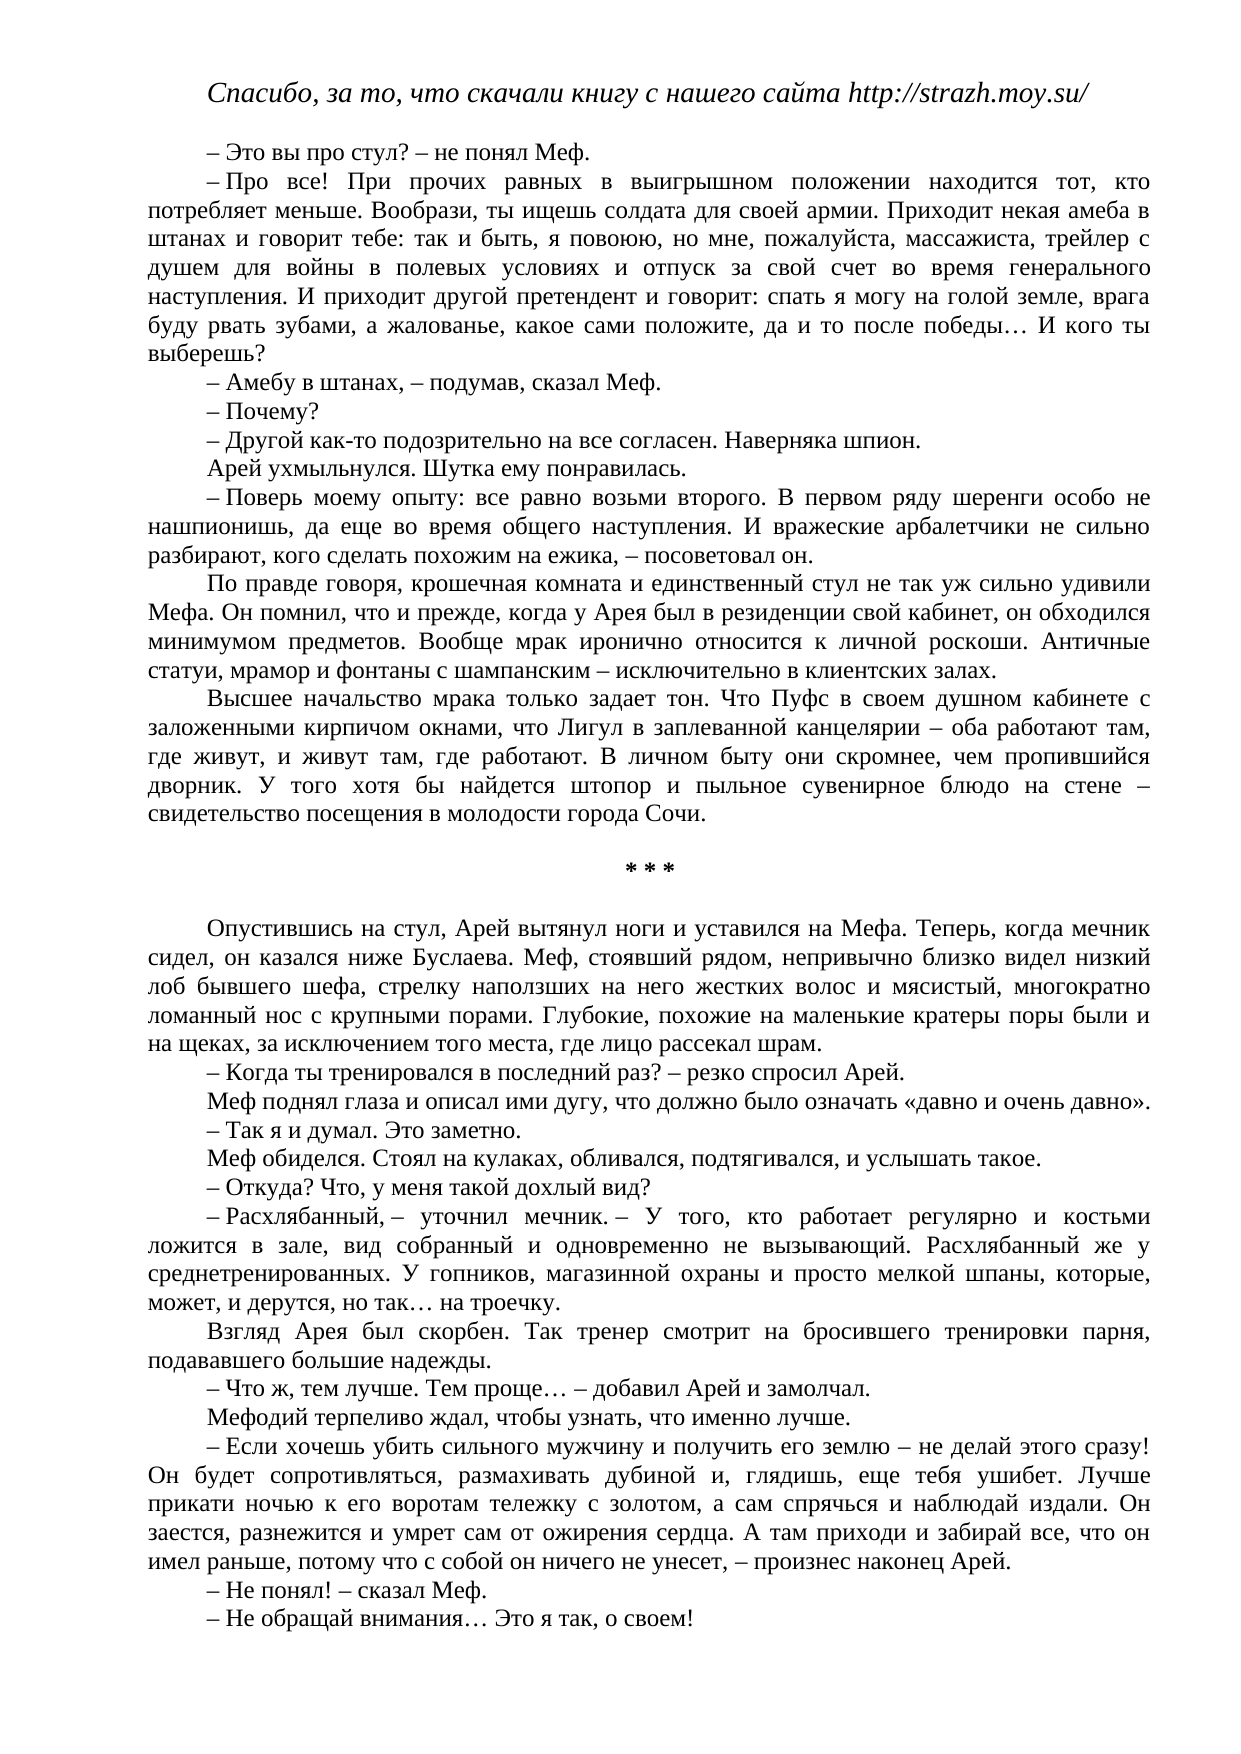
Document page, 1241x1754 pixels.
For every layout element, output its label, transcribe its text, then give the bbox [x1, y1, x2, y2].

text Опустившись на стул, Арей вытянул ноги и уставился на Мефа. Теперь, когда мечник сидел, он казался ниже Буслаева. Меф, стоявший рядом, непривычно близко видел низкий лоб бывшего шефа, стрелку наползших на него жестких волос и мясистый, многократно ломанный нос с крупными порами. Глубокие, похожие на маленькие кратеры поры были и на щеках, за исключением того места, где лицо рассекал шрам. [148, 913, 1152, 1057]
text – Амебу в штанах, – подумав, сказал Меф. [148, 367, 1152, 396]
text Высшее начальство мрака только задает тон. Что Пуфс в своем душном кабинете с заложенными кирпичом окнами, что Лигул в заплеванной канцелярии – оба работают там, где живут, и живут там, где работают. В личном быту они скромнее, чем пропившийся дворник. У того хотя бы найдется штопор и пыльное сувенирное блюдо на стене – свидетельство посещения в молодости города Сочи. [148, 683, 1152, 827]
text – Почему? [148, 396, 1152, 425]
text – Если хочешь убить сильного мужчину и получить его землю – не делай этого сразу! Он будет сопротивляться, размахивать дубиной и, глядишь, еще тебя ушибет. Лучше прикати ночью к его воротам тележку с золотом, а сам спрячься и наблюдай издали. Он заестся, разнежится и умрет сам от ожирения сердца. А там приходи и забирай все, что он имел раньше, потому что с собой он ничего не унесет, – произнес наконец Арей. [148, 1431, 1152, 1575]
text – Поверь моему опыту: все равно возьми второго. В первом ряду шеренги особо не нашпионишь, да еще во время общего наступления. И вражеские арбалетчики не сильно разбирают, кого сделать похожим на ежика, – посоветовал он. [148, 482, 1152, 568]
text – Так я и думал. Это заметно. [148, 1115, 1152, 1143]
text – Не обращай внимания… Это я так, о своем! [148, 1603, 1152, 1632]
text – Откуда? Что, у меня такой дохлый вид? [148, 1172, 1152, 1201]
text Арей ухмыльнулся. Шутка ему понравилась. [148, 453, 1152, 482]
text По правде говоря, крошечная комната и единственный стул не так уж сильно удивили Мефа. Он помнил, что и прежде, когда у Арея был в резиденции свой кабинет, он обходился минимумом предметов. Вообще мрак иронично относится к личной роскоши. Античные статуи, мрамор и фонтаны с шампанским – исключительно в клиентских залах. [148, 568, 1152, 683]
text Меф поднял глаза и описал ими дугу, что должно было означать «давно и очень давно». [148, 1086, 1152, 1115]
text Меф обиделся. Стоял на кулаках, обливался, подтягивался, и услышать такое. [148, 1143, 1152, 1172]
subtitle * * * [148, 856, 1152, 885]
text – Когда ты тренировался в последний раз? – резко спросил Арей. [148, 1057, 1152, 1086]
text Мефодий терпеливо ждал, чтобы узнать, что именно лучше. [148, 1402, 1152, 1431]
text – Что ж, тем лучше. Тем проще… – добавил Арей и замолчал. [148, 1373, 1152, 1402]
text – Не понял! – сказал Меф. [148, 1575, 1152, 1603]
text – Это вы про стул? – не понял Меф. [148, 137, 1152, 166]
text – Расхлябанный, – уточнил мечник. – У того, кто работает регулярно и костьми ложится в зале, вид собранный и одновременно не вызывающий. Расхлябанный же у среднетренированных. У гопников, магазинной охраны и просто мелкой шпаны, которые, может, и дерутся, но так… на троечку. [148, 1201, 1152, 1316]
text Взгляд Арея был скорбен. Так тренер смотрит на бросившего тренировки парня, подававшего большие надежды. [148, 1316, 1152, 1373]
text – Про все! При прочих равных в выигрышном положении находится тот, кто потребляет меньше. Вообрази, ты ищешь солдата для своей армии. Приходит некая амеба в штанах и говорит тебе: так и быть, я повоюю, но мне, пожалуйста, массажиста, трейлер с душем для войны в полевых условиях и отпуск за свой счет во время генерального наступления. И приходит другой претендент и говорит: спать я могу на голой земле, врага буду рвать зубами, а жалованье, какое сами положите, да и то после победы… И кого ты выберешь? [148, 166, 1152, 367]
text – Другой как-то подозрительно на все согласен. Наверняка шпион. [148, 425, 1152, 453]
